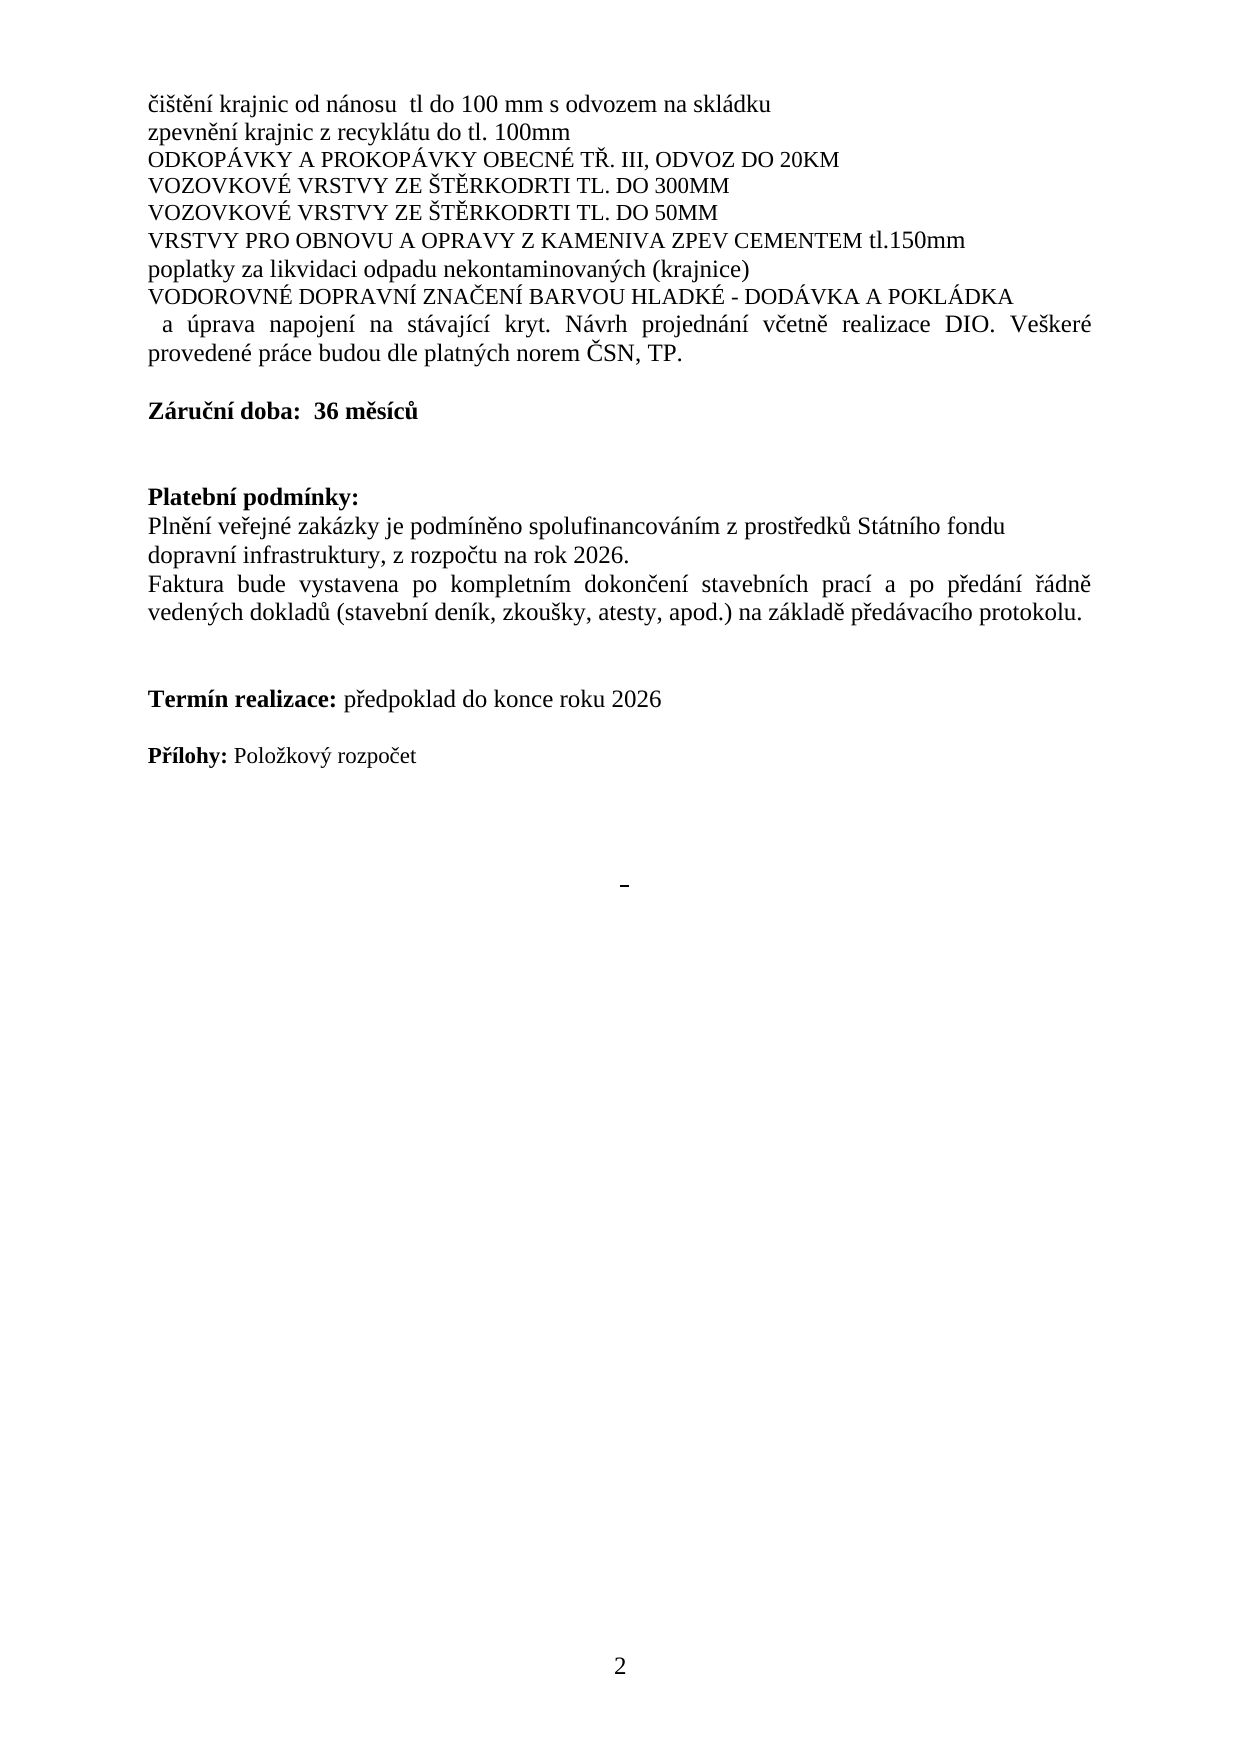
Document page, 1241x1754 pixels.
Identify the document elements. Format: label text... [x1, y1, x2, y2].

text Faktura bude vystavena po kompletním dokončení stavebních prací a po předání řádně vedených dokladů (stavební deník, zkoušky, atesty, apod.) na základě předávacího protokolu. [148, 569, 1092, 626]
text Přílohy: Položkový rozpočet [148, 742, 1092, 768]
text VOZOVKOVÉ VRSTVY ZE ŠTĚRKODRTI TL. DO 50MM [148, 199, 1092, 225]
text Termín realizace: předpoklad do konce roku 2026 [148, 684, 1092, 713]
text a úprava napojení na stávající kryt. Návrh projednání včetně realizace DIO. Veškeré provedené práce budou dle platných norem ČSN, TP. [148, 309, 1092, 367]
text VOZOVKOVÉ VRSTVY ZE ŠTĚRKODRTI TL. DO 300MM [148, 172, 1092, 199]
text ODKOPÁVKY A PROKOPÁVKY OBECNÉ TŘ. III, ODVOZ DO 20KM [148, 146, 1092, 172]
text Platební podmínky: [148, 482, 1092, 511]
text zpevnění krajnic z recyklátu do tl. 100mm [148, 117, 1092, 146]
text VODOROVNÉ DOPRAVNÍ ZNAČENÍ BARVOU HLADKÉ - DODÁVKA A POKLÁDKA [148, 283, 1092, 309]
text poplatky za likvidaci odpadu nekontaminovaných (krajnice) [148, 254, 1092, 283]
text Plnění veřejné zakázky je podmíněno spolufinancováním z prostředků Státního fondu dopravní infrastruktury, z rozpočtu na rok 2026. [148, 511, 1092, 569]
text Záruční doba: 36 měsíců [148, 396, 1092, 424]
text VRSTVY PRO OBNOVU A OPRAVY Z KAMENIVA ZPEV CEMENTEM tl.150mm [148, 225, 1092, 254]
text čištění krajnic od nánosu tl do 100 mm s odvozem na skládku [148, 89, 1092, 117]
